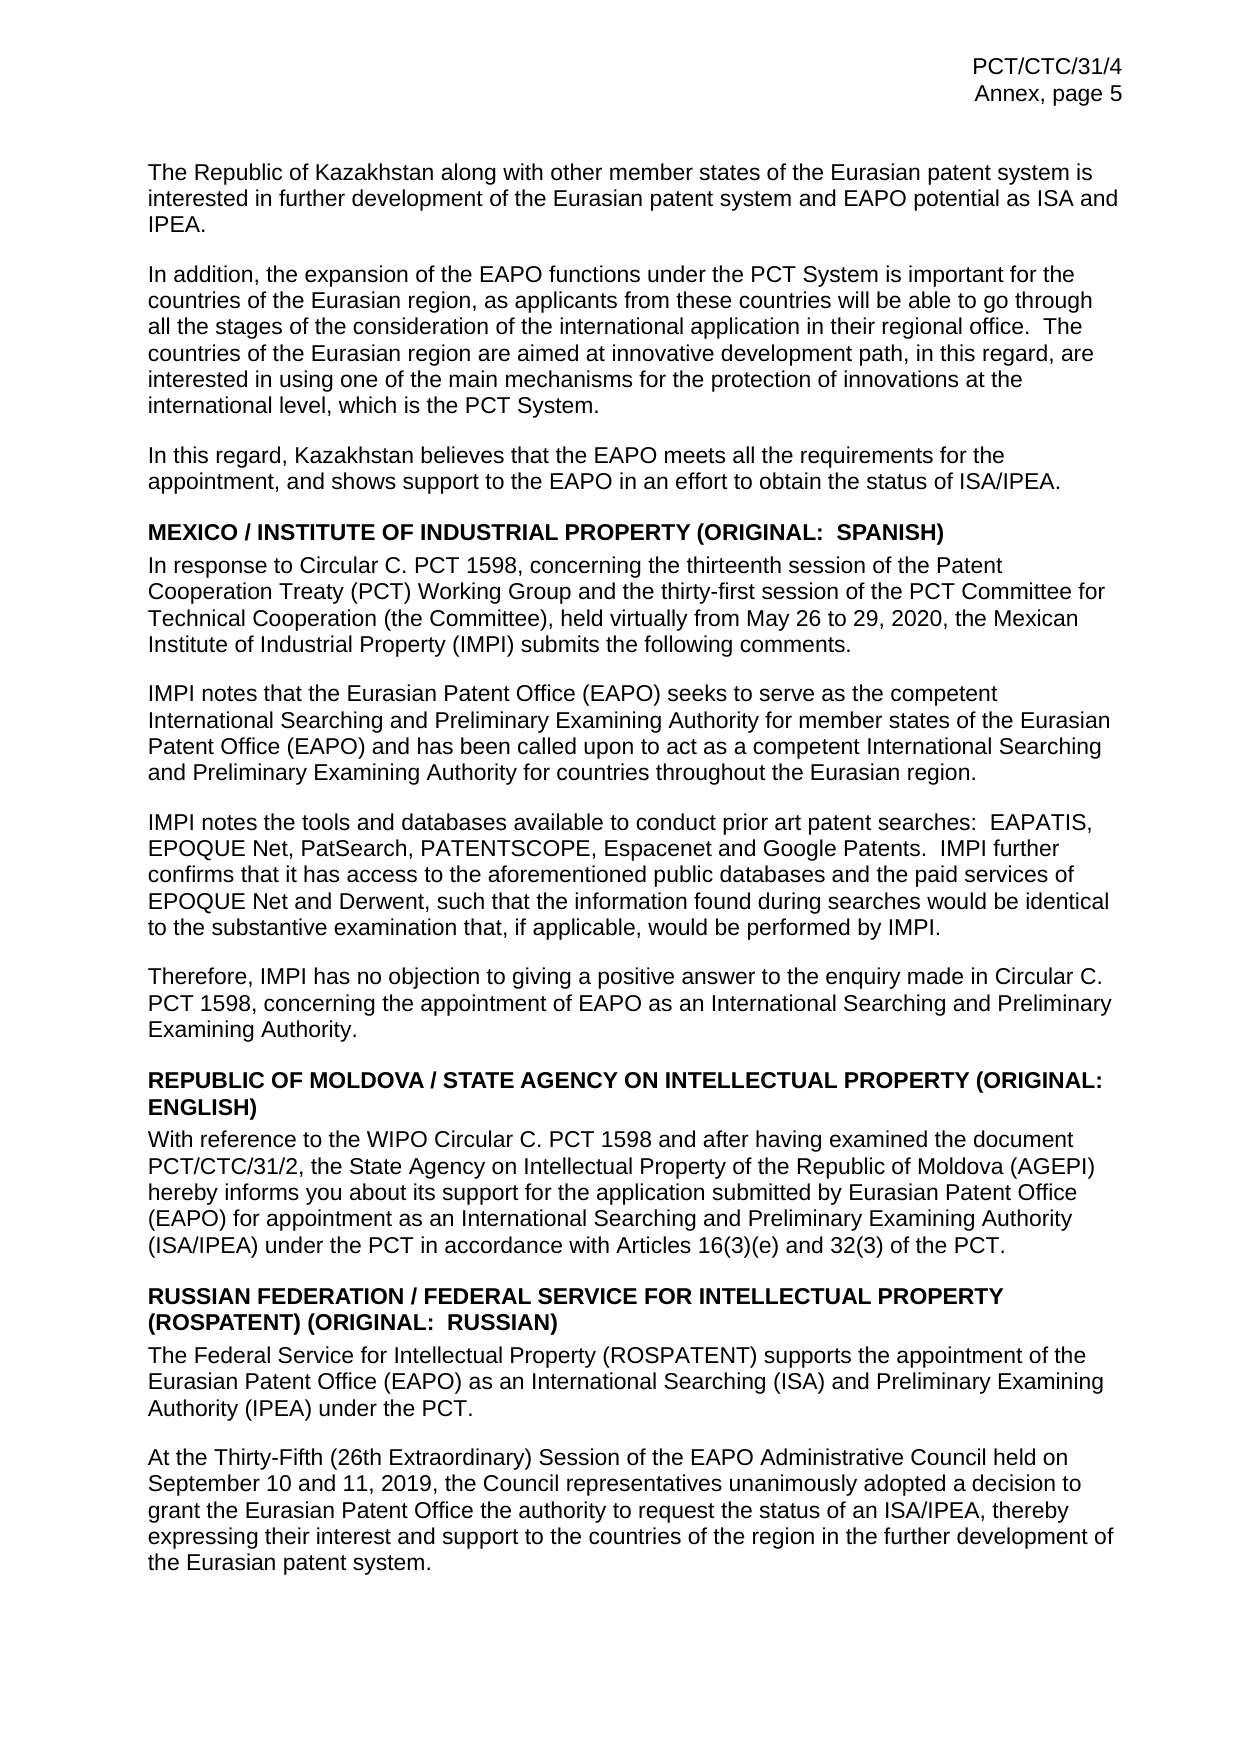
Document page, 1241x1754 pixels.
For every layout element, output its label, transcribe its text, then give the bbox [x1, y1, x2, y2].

list In this regard, Kazakhstan believes that the EAPO meets all the requirements for the appointment, and shows support to the EAPO in an effort to obtain the status of ISA/IPEA. [148, 442, 1122, 494]
list In response to Circular C. PCT 1598, concerning the thirteenth session of the Patent Cooperation Treaty (PCT) Working Group and the thirty-first session of the PCT Committee for Technical Cooperation (the Committee), held virtually from May 26 to 29, 2020, the Mexican Institute of Industrial Property (IMPI) submits the following comments. [148, 552, 1122, 657]
list The Federal Service for Intellectual Property (ROSPATENT) supports the appointment of the Eurasian Patent Office (EAPO) as an International Searching (ISA) and Preliminary Examining Authority (IPEA) under the PCT. [148, 1342, 1122, 1421]
subtitle Republic of Moldova / State Agency on Intellectual Property (Original: English) [148, 1067, 1122, 1120]
list Therefore, IMPI has no objection to giving a positive answer to the enquiry made in Circular C. PCT 1598, concerning the appointment of EAPO as an International Searching and Preliminary Examining Authority. [148, 963, 1122, 1042]
subtitle Russian Federation / Federal Service for Intellectual Property (ROSPATENT) (Original: Russian) [148, 1283, 1122, 1336]
list At the Thirty-Fifth (26th Extraordinary) Session of the EAPO Administrative Council held on September 10 and 11, 2019, the Council representatives unanimously adopted a decision to grant the Eurasian Patent Office the authority to request the status of an ISA/IPEA, thereby expressing their interest and support to the countries of the region in the further development of the Eurasian patent system. [148, 1444, 1122, 1576]
list With reference to the WIPO Circular C. PCT 1598 and after having examined the document PCT/CTC/31/2, the State Agency on Intellectual Property of the Republic of Moldova (AGEPI) hereby informs you about its support for the application submitted by Eurasian Patent Office (EAPO) for appointment as an International Searching and Preliminary Examining Authority (ISA/IPEA) under the PCT in accordance with Articles 16(3)(e) and 32(3) of the PCT. [148, 1126, 1122, 1258]
subtitle Mexico / Institute of Industrial Property (Original: Spanish) [148, 519, 1122, 546]
list In addition, the expansion of the EAPO functions under the PCT System is important for the countries of the Eurasian region, as applicants from these countries will be able to go through all the stages of the consideration of the international application in their regional office. The countries of the Eurasian region are aimed at innovative development path, in this regard, are interested in using one of the main mechanisms for the protection of innovations at the international level, which is the PCT System. [148, 261, 1122, 419]
list IMPI notes the tools and databases available to conduct prior art patent searches: EAPATIS, EPOQUE Net, PatSearch, PATENTSCOPE, Espacenet and Google Patents. IMPI further confirms that it has access to the aforementioned public databases and the paid services of EPOQUE Net and Derwent, such that the information found during searches would be identical to the substantive examination that, if applicable, would be performed by IMPI. [148, 808, 1122, 940]
list IMPI notes that the Eurasian Patent Office (EAPO) seeks to serve as the competent International Searching and Preliminary Examining Authority for member states of the Eurasian Patent Office (EAPO) and has been called upon to act as a competent International Searching and Preliminary Examining Authority for countries throughout the Eurasian region. [148, 680, 1122, 786]
list The Republic of Kazakhstan along with other member states of the Eurasian patent system is interested in further development of the Eurasian patent system and EAPO potential as ISA and IPEA. [148, 158, 1122, 238]
